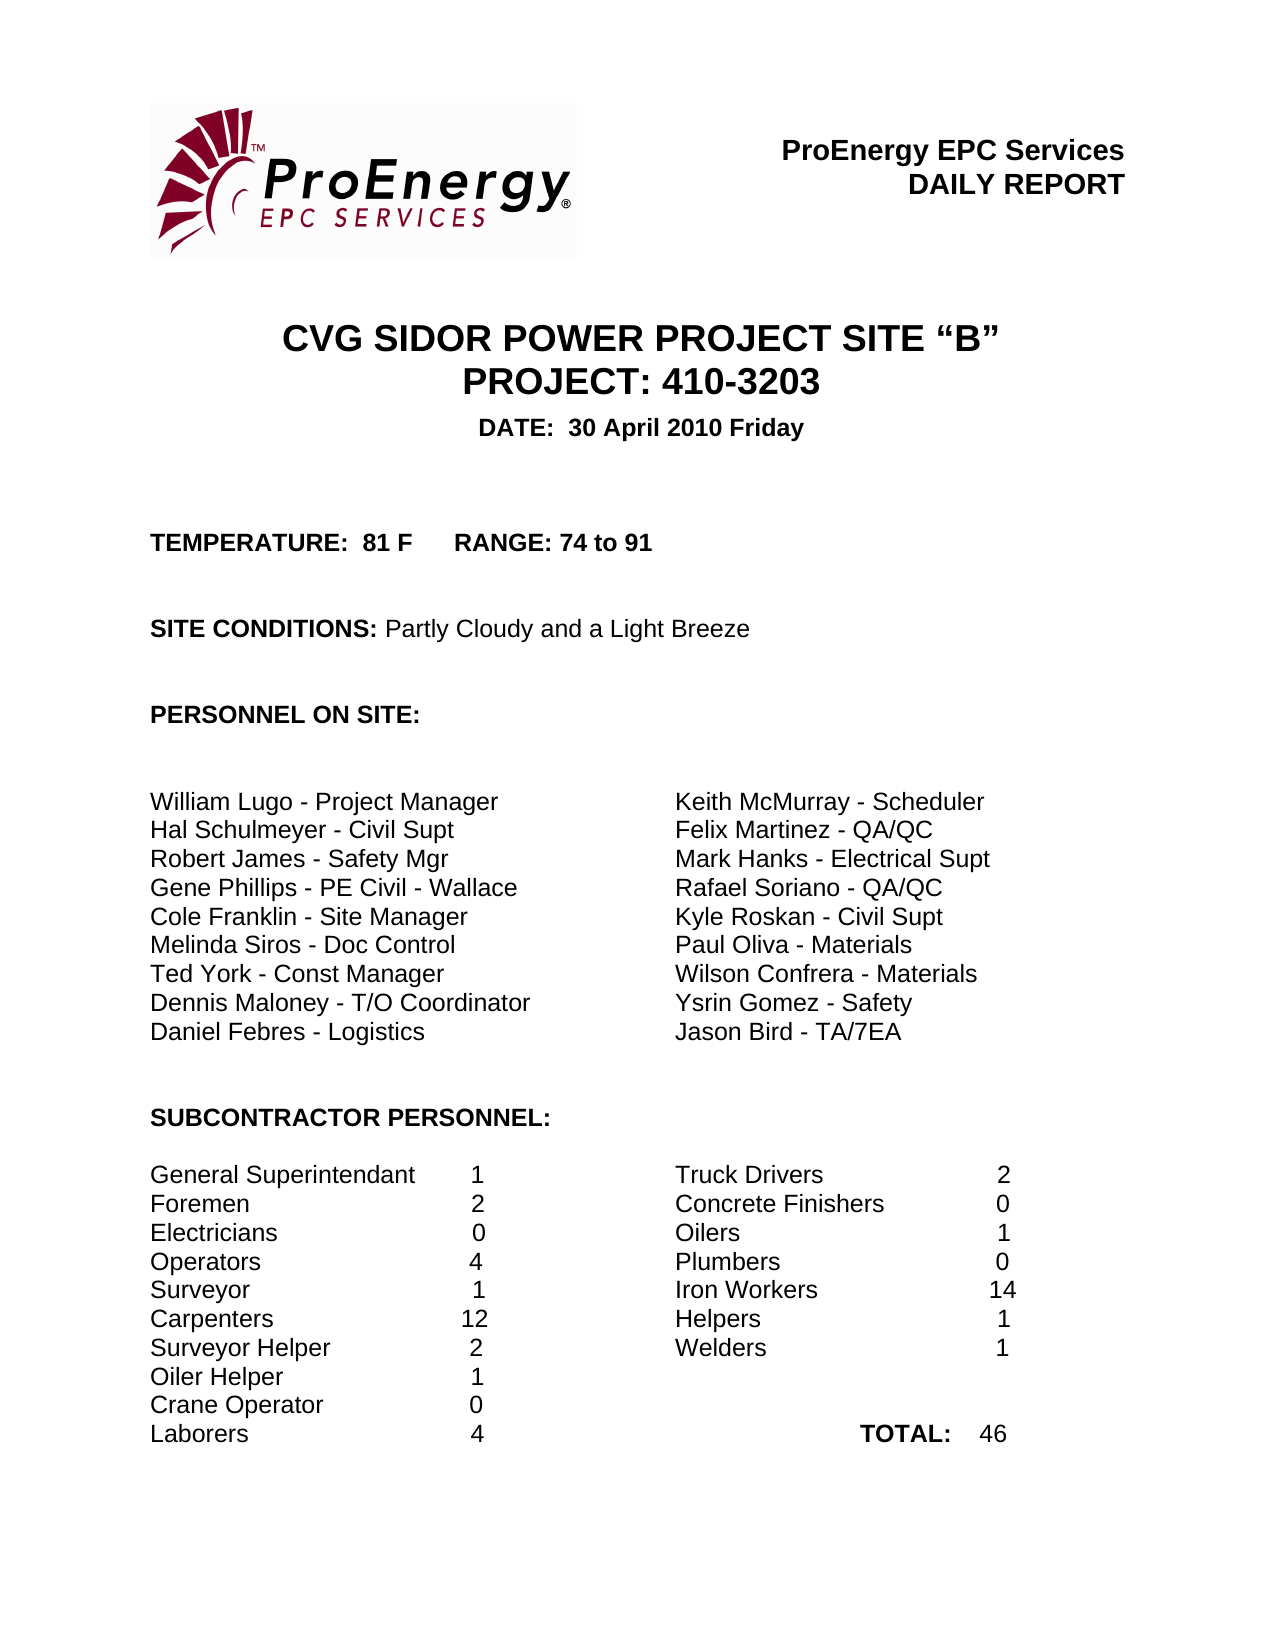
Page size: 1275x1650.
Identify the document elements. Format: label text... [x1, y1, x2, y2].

text General Superintendant 1 [150, 1160, 600, 1189]
text Robert James - Safety Mgr Gene Phillips - PE Civil - Wallace [150, 844, 600, 901]
text Carpenters 12 Surveyor Helper 2 [150, 1304, 600, 1361]
text Ysrin Gomez - Safety [675, 988, 1125, 1016]
text Cole Franklin - Site Manager Melinda Siros - Doc Control [150, 901, 600, 959]
text Foremen 2 [150, 1189, 600, 1218]
text Ted York - Const Manager Dennis Maloney - T/O Coordinator [150, 959, 600, 1016]
text Operators 4 Surveyor 1 [150, 1246, 600, 1304]
table_cell DATE: 30 April 2010 Friday [139, 413, 1144, 441]
table_header CVG SIDOR POWER PROJECT SITE “B” PROJECT: 410-3203 [139, 316, 1144, 413]
text Rafael Soriano - QA/QC Kyle Roskan - Civil Supt [675, 873, 1125, 930]
text Felix Martinez - QA/QC Mark Hanks - Electrical Supt [675, 815, 1125, 873]
text Welders 1 [675, 1333, 1125, 1390]
text Crane Operator 0 Laborers 4 [150, 1390, 600, 1448]
text Helpers 1 [675, 1304, 1125, 1333]
text Jason Bird - TA/7EA [675, 1016, 1125, 1045]
text Plumbers 0 Iron Workers 14 [675, 1246, 1125, 1304]
text Daniel Febres - Logistics [150, 1016, 600, 1045]
text Keith McMurray - Scheduler [675, 786, 1125, 815]
text PERSONNEL ON SITE: [150, 700, 1125, 729]
text SITE CONDITIONS: Partly Cloudy and a Light Breeze [150, 614, 1125, 643]
text TOTAL: 46 [825, 1419, 1125, 1448]
text Electricians 0 [150, 1218, 600, 1246]
text Concrete Finishers 0 [675, 1189, 1125, 1218]
text Oilers 1 [675, 1218, 1125, 1246]
text TEMPERATURE: 81 F RANGE: 74 to 91 [150, 528, 1125, 556]
text Paul Oliva - Materials Wilson Confrera - Materials [675, 930, 1125, 988]
text Oiler Helper 1 [150, 1361, 600, 1390]
text Truck Drivers 2 [675, 1160, 1125, 1189]
picture [150, 103, 577, 259]
text SUBCONTRACTOR PERSONNEL: [150, 1103, 1125, 1131]
text William Lugo - Project Manager Hal Schulmeyer - Civil Supt [150, 786, 600, 844]
